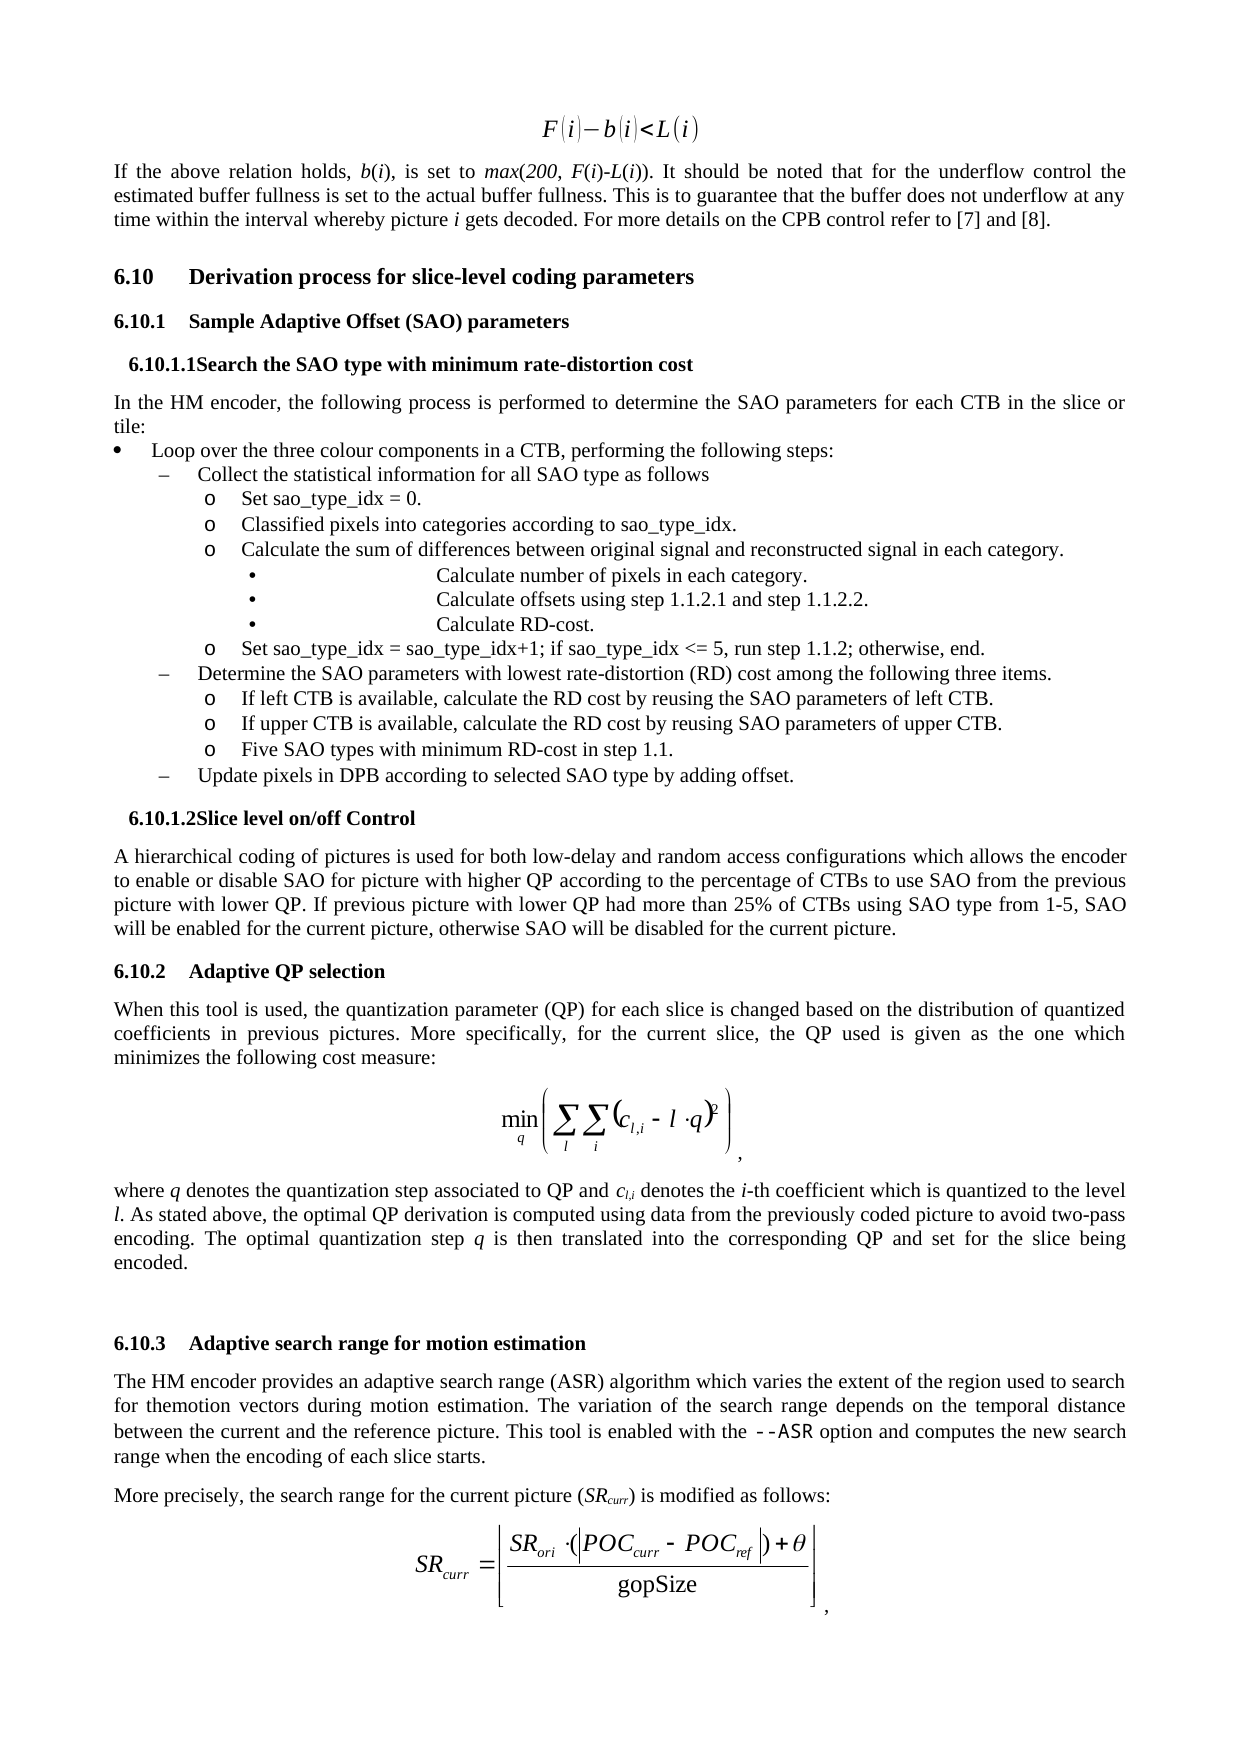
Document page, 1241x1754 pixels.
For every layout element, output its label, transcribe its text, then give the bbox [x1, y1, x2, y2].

text , [113, 1083, 1127, 1164]
text where q denotes the quantization step associated to QP and cl,i denotes the i-th coefficient which is quantized to the level l. As stated above, the optimal QP derivation is computed using data from the previously coded picture to avoid two-pass encoding. The optimal quantization step q is then translated into the corresponding QP and set for the slice being encoded. [113, 1178, 1127, 1274]
subtitle Sample Adaptive Offset (SAO) parameters [113, 308, 1127, 333]
list Set sao_type_idx = 0. [203, 486, 1127, 512]
subtitle Search the SAO type with minimum rate-distortion cost [128, 351, 1127, 376]
list If left CTB is available, calculate the RD cost by reusing the SAO parameters of left CTB. [203, 685, 1127, 711]
list If upper CTB is available, calculate the RD cost by reusing SAO parameters of upper CTB. [203, 711, 1127, 737]
subtitle Derivation process for slice-level coding parameters [113, 263, 1127, 290]
list Loop over the three colour components in a CTB, performing the following steps: [113, 438, 1127, 462]
text , [113, 1521, 1127, 1617]
text A hierarchical coding of pictures is used for both low-delay and random access configurations which allows the encoder to enable or disable SAO for picture with higher QP according to the percentage of CTBs to use SAO from the previous picture with lower QP. If previous picture with lower QP had more than 25% of CTBs using SAO type from 1-5, SAO will be enabled for the current picture, otherwise SAO will be disabled for the current picture. [113, 844, 1127, 940]
text If the above relation holds, b(i), is set to max(200, F(i)-L(i)). It should be noted that for the underflow control the estimated buffer fullness is set to the actual buffer fullness. This is to guarantee that the buffer does not underflow at any time within the interval whereby picture i gets decoded. For more details on the CPB control refer to [7] and [8]. [113, 158, 1127, 231]
list Calculate number of pixels in each category. [248, 563, 1127, 587]
list Five SAO types with minimum RD-cost in step 1.1. [203, 737, 1127, 763]
text The HM encoder provides an adaptive search range (ASR) algorithm which varies the extent of the region used to search for themotion vectors during motion estimation. The variation of the search range depends on the temporal distance between the current and the reference picture. This tool is enabled with the --ASR option and computes the new search range when the encoding of each slice starts. [113, 1369, 1127, 1468]
text In the HM encoder, the following process is performed to determine the SAO parameters for each CTB in the slice or tile: [113, 390, 1127, 438]
list Classified pixels into categories according to sao_type_idx. [203, 512, 1127, 537]
subtitle Adaptive search range for motion estimation [113, 1331, 1127, 1355]
list Calculate offsets using step 1.1.2.1 and step 1.1.2.2. [248, 587, 1127, 611]
list Update pixels in DPB according to selected SAO type by adding offset. [158, 763, 1127, 787]
subtitle Adaptive QP selection [113, 959, 1127, 983]
list Collect the statistical information for all SAO type as follows [158, 462, 1127, 486]
text When this tool is used, the quantization parameter (QP) for each slice is changed based on the distribution of quantized coefficients in previous pictures. More specifically, for the current slice, the QP used is given as the one which minimizes the following cost measure: [113, 997, 1127, 1069]
list Calculate RD-cost. [248, 611, 1127, 636]
list Set sao_type_idx = sao_type_idx+1; if sao_type_idx <= 5, run step 1.1.2; otherwise, end. [203, 636, 1127, 661]
list Calculate the sum of differences between original signal and reconstructed signal in each category. [203, 537, 1127, 563]
text More precisely, the search range for the current picture (SRcurr) is modified as follows: [113, 1483, 1127, 1507]
subtitle Slice level on/off Control [128, 806, 1127, 829]
list Determine the SAO parameters with lowest rate-distortion (RD) cost among the following three items. [158, 661, 1127, 685]
